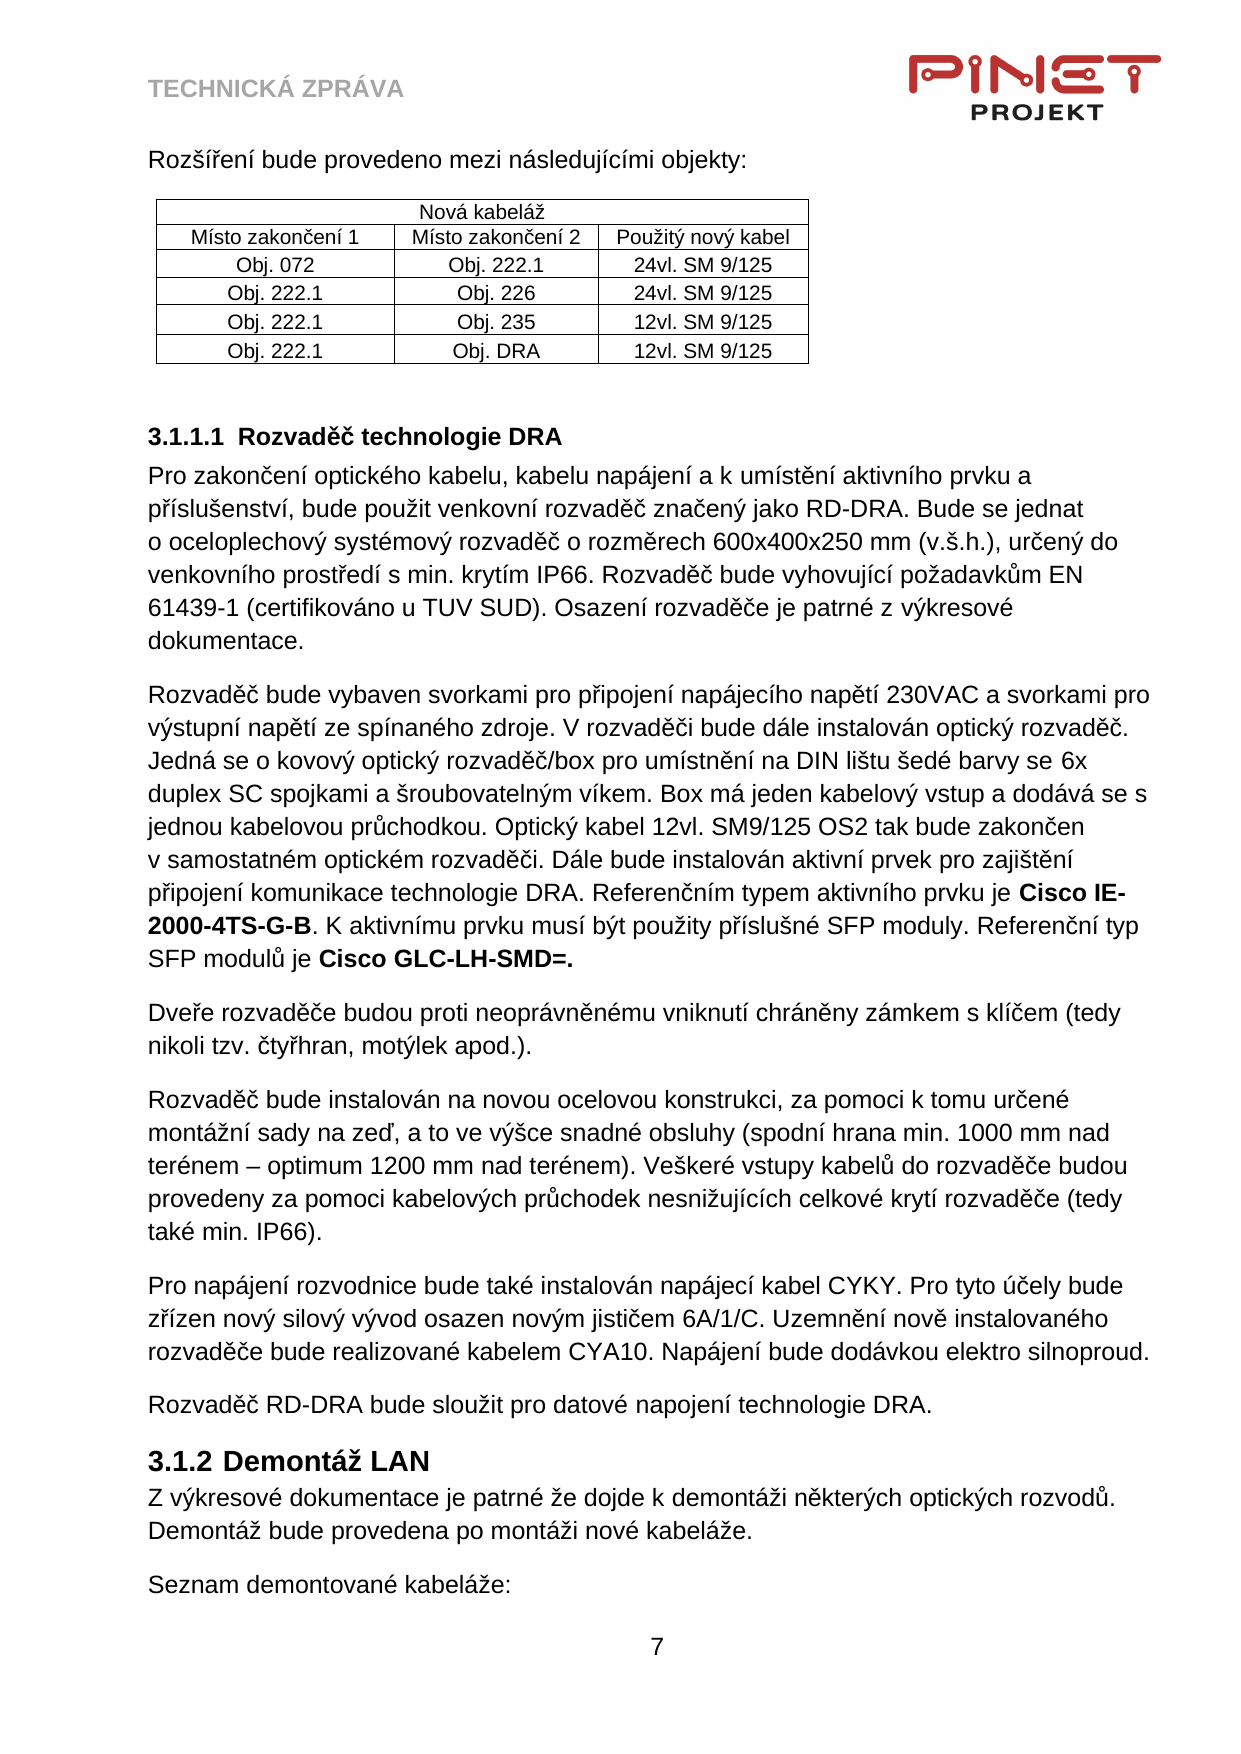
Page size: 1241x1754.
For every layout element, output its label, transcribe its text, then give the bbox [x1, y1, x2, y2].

table_cell 12vl. SM 9/125 [599, 305, 808, 334]
text Rozvaděč bude vybaven svorkami pro připojení napájecího napětí 230VAC a svorkami pro výstupní napětí ze spínaného zdroje. V rozvaděči bude dále instalován optický rozvaděč. Jedná se o kovový optický rozvaděč/box pro umístnění na DIN lištu šedé barvy se 6x duplex SC spojkami a šroubovatelným víkem. Box má jeden kabelový vstup a dodává se s jednou kabelovou průchodkou. Optický kabel 12vl. SM9/125 OS2 tak bude zakončen v samostatném optickém rozvaděči. Dále bude instalován aktivní prvek pro zajištění připojení komunikace technologie DRA. Referenčním typem aktivního prvku je Cisco IE-2000-4TS-G-B. K aktivnímu prvku musí být použity příslušné SFP moduly. Referenční typ SFP modulů je Cisco GLC-LH-SMD=. [148, 680, 1167, 973]
table_cell Obj. 222.1 [395, 250, 598, 277]
table_cell Obj. 222.1 [157, 305, 394, 334]
text Rozvaděč RD-DRA bude sloužit pro datové napojení technologie DRA. [148, 1391, 1167, 1419]
table_cell Obj. 222.1 [157, 278, 394, 304]
table_cell Obj. 222.1 [157, 335, 394, 362]
table_cell Obj. 226 [395, 278, 598, 304]
table_cell Místo zakončení 2 [395, 225, 598, 249]
table_cell Obj. DRA [395, 335, 598, 362]
text Pro zakončení optického kabelu, kabelu napájení a k umístění aktivního prvku a příslušenství, bude použit venkovní rozvaděč značený jako RD-DRA. Bude se jednat o oceloplechový systémový rozvaděč o rozměrech 600x400x250 mm (v.š.h.), určený do venkovního prostředí s min. krytím IP66. Rozvaděč bude vyhovující požadavkům EN 61439-1 (certifikováno u TUV SUD). Osazení rozvaděče je patrné z výkresové dokumentace. [148, 461, 1167, 655]
table_cell 24vl. SM 9/125 [599, 278, 808, 304]
table_cell Obj. 235 [395, 305, 598, 334]
text Rozvaděč bude instalován na novou ocelovou konstrukci, za pomoci k tomu určené montážní sady na zeď, a to ve výšce snadné obsluhy (spodní hrana min. 1000 mm nad terénem – optimum 1200 mm nad terénem). Veškeré vstupy kabelů do rozvaděče budou provedeny za pomoci kabelových průchodek nesnižujících celkové krytí rozvaděče (tedy také min. IP66). [148, 1085, 1167, 1246]
text Z výkresové dokumentace je patrné že dojde k demontáži některých optických rozvodů. Demontáž bude provedena po montáži nové kabeláže. [148, 1483, 1167, 1545]
text Rozšíření bude provedeno mezi následujícími objekty: [148, 145, 1167, 174]
table_cell Místo zakončení 1 [157, 225, 394, 249]
text Seznam demontované kabeláže: [148, 1570, 1167, 1598]
subtitle Demontáž LAN [148, 1444, 1167, 1478]
text Dveře rozvaděče budou proti neoprávněnému vniknutí chráněny zámkem s klíčem (tedy nikoli tzv. čtyřhran, motýlek apod.). [148, 998, 1167, 1059]
subtitle Rozvaděč technologie DRA [148, 422, 1167, 450]
table_header Nová kabeláž [157, 200, 808, 224]
table_cell Obj. 072 [157, 250, 394, 277]
picture [893, 39, 1175, 134]
table_cell 12vl. SM 9/125 [599, 335, 808, 362]
text Pro napájení rozvodnice bude také instalován napájecí kabel CYKY. Pro tyto účely bude zřízen nový silový vývod osazen novým jističem 6A/1/C. Uzemnění nově instalovaného rozvaděče bude realizované kabelem CYA10. Napájení bude dodávkou elektro silnoproud. [148, 1271, 1167, 1365]
table_cell Použitý nový kabel [599, 225, 808, 249]
table_cell 24vl. SM 9/125 [599, 250, 808, 277]
